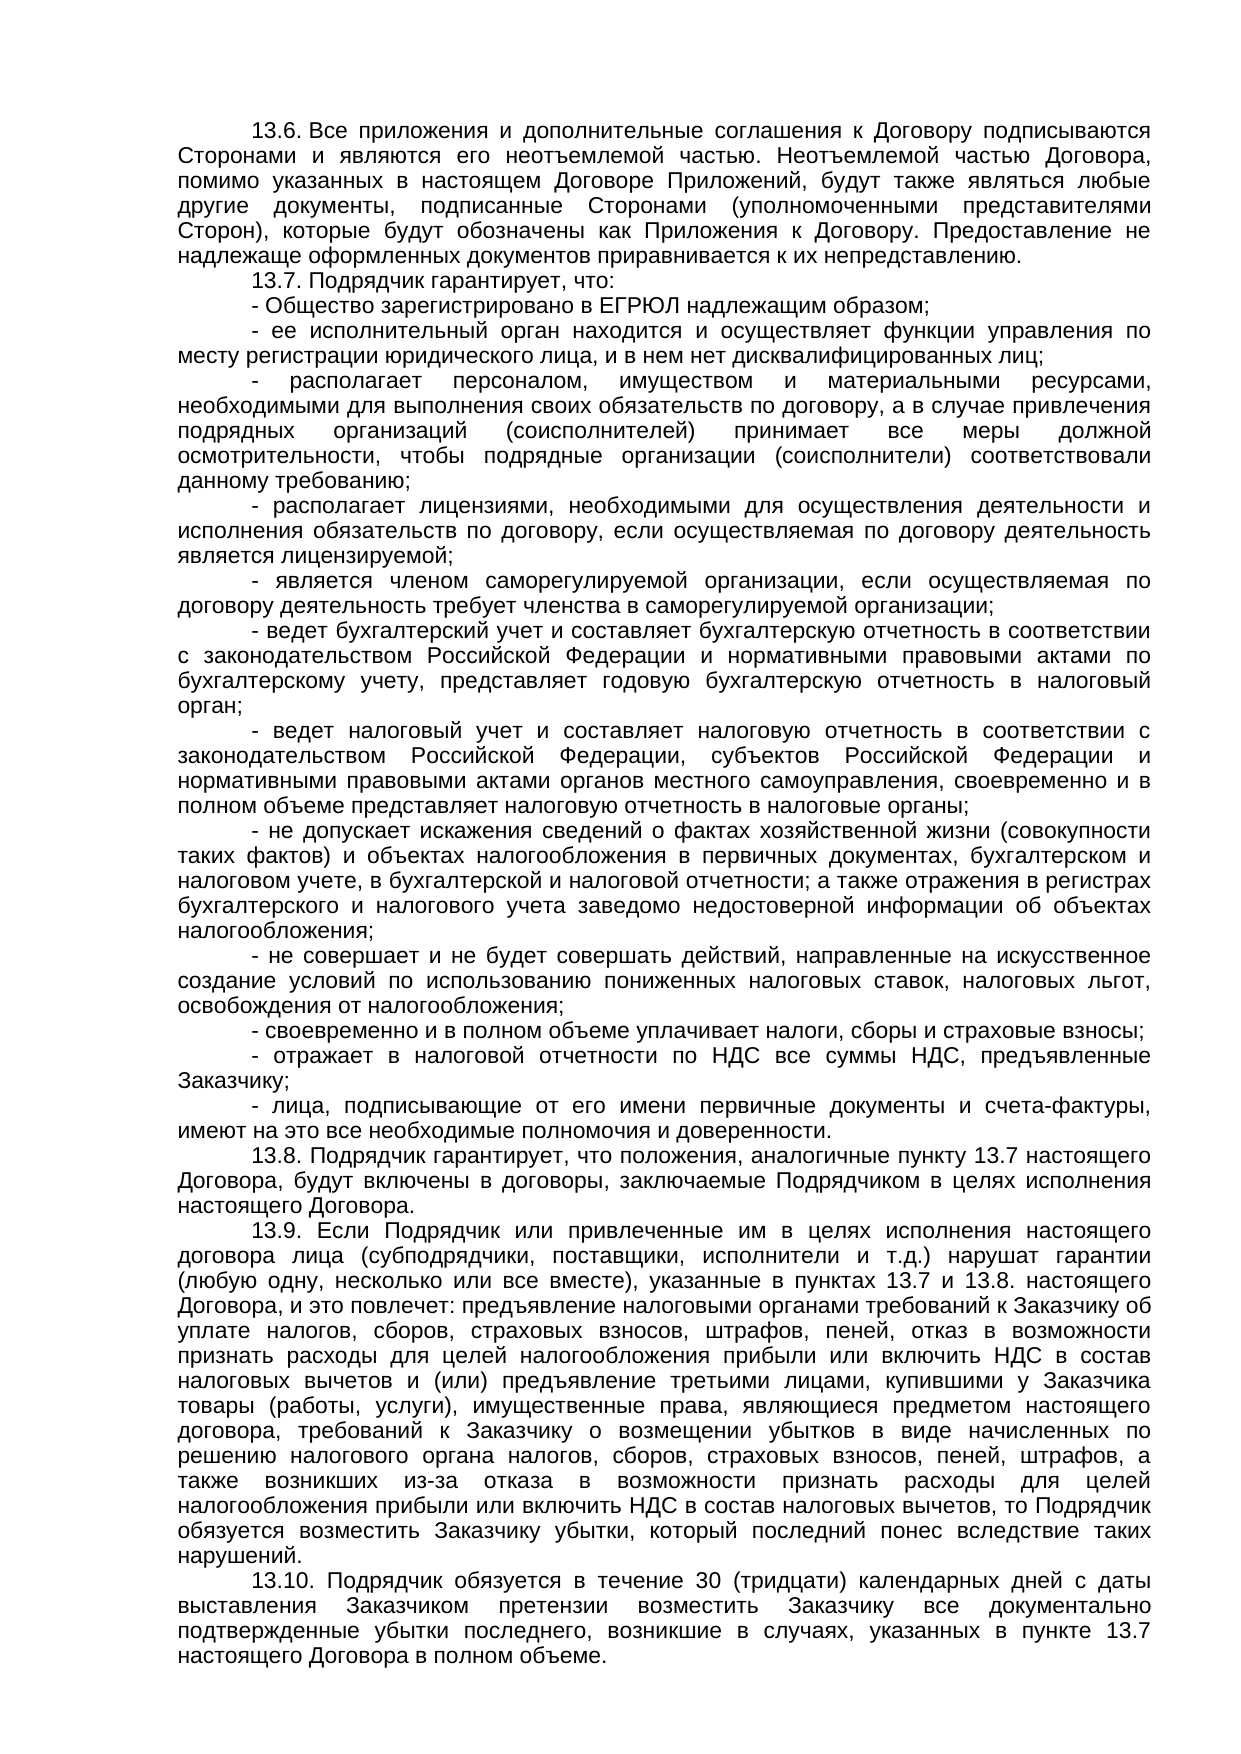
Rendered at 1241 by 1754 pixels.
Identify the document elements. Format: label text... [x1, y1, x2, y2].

text - располагает персоналом, имуществом и материальными ресурсами, необходимыми для выполнения своих обязательств по договору, а в случае привлечения подрядных организаций (соисполнителей) принимает все меры должной осмотрительности, чтобы подрядные организации (соисполнители) соответствовали данному требованию; [177, 368, 1152, 493]
text - не допускает искажения сведений о фактах хозяйственной жизни (совокупности таких фактов) и объектах налогообложения в первичных документах, бухгалтерском и налоговом учете, в бухгалтерской и налоговой отчетности; а также отражения в регистрах бухгалтерского и налогового учета заведомо недостоверной информации об объектах налогообложения; [177, 818, 1152, 943]
text - ведет налоговый учет и составляет налоговую отчетность в соответствии с законодательством Российской Федерации, субъектов Российской Федерации и нормативными правовыми актами органов местного самоуправления, своевременно и в полном объеме представляет налоговую отчетность в налоговые органы; [177, 718, 1152, 818]
text 13.7. Подрядчик гарантирует, что: [177, 268, 1152, 293]
text - Общество зарегистрировано в ЕГРЮЛ надлежащим образом; [177, 293, 1152, 318]
text - не совершает и не будет совершать действий, направленные на искусственное создание условий по использованию пониженных налоговых ставок, налоговых льгот, освобождения от налогообложения; [177, 943, 1152, 1018]
text 13.8. Подрядчик гарантирует, что положения, аналогичные пункту 13.7 настоящего Договора, будут включены в договоры, заключаемые Подрядчиком в целях исполнения настоящего Договора. [177, 1143, 1152, 1218]
text - отражает в налоговой отчетности по НДС все суммы НДС, предъявленные Заказчику; [177, 1043, 1152, 1093]
text - ведет бухгалтерский учет и составляет бухгалтерскую отчетность в соответствии с законодательством Российской Федерации и нормативными правовыми актами по бухгалтерскому учету, представляет годовую бухгалтерскую отчетность в налоговый орган; [177, 618, 1152, 718]
text - ее исполнительный орган находится и осуществляет функции управления по месту регистрации юридического лица, и в нем нет дисквалифицированных лиц; [177, 318, 1152, 368]
text - является членом саморегулируемой организации, если осуществляемая по договору деятельность требует членства в саморегулируемой организации; [177, 568, 1152, 618]
text - располагает лицензиями, необходимыми для осуществления деятельности и исполнения обязательств по договору, если осуществляемая по договору деятельность является лицензируемой; [177, 493, 1152, 568]
text - лица, подписывающие от его имени первичные документы и счета-фактуры, имеют на это все необходимые полномочия и доверенности. [177, 1093, 1152, 1143]
text 13.10. Подрядчик обязуется в течение 30 (тридцати) календарных дней с даты выставления Заказчиком претензии возместить Заказчику все документально подтвержденные убытки последнего, возникшие в случаях, указанных в пункте 13.7 настоящего Договора в полном объеме. [177, 1568, 1152, 1668]
text - своевременно и в полном объеме уплачивает налоги, сборы и страховые взносы; [177, 1018, 1152, 1043]
text 13.6. Все приложения и дополнительные соглашения к Договору подписываются Сторонами и являются его неотъемлемой частью. Неотъемлемой частью Договора, помимо указанных в настоящем Договоре Приложений, будут также являться любые другие документы, подписанные Сторонами (уполномоченными представителями Сторон), которые будут обозначены как Приложения к Договору. Предоставление не надлежаще оформленных документов приравнивается к их непредставлению. [177, 118, 1152, 268]
text 13.9. Если Подрядчик или привлеченные им в целях исполнения настоящего договора лица (субподрядчики, поставщики, исполнители и т.д.) нарушат гарантии (любую одну, несколько или все вместе), указанные в пунктах 13.7 и 13.8. настоящего Договора, и это повлечет: предъявление налоговыми органами требований к Заказчику об уплате налогов, сборов, страховых взносов, штрафов, пеней, отказ в возможности признать расходы для целей налогообложения прибыли или включить НДС в состав налоговых вычетов и (или) предъявление третьими лицами, купившими у Заказчика товары (работы, услуги), имущественные права, являющиеся предметом настоящего договора, требований к Заказчику о возмещении убытков в виде начисленных по решению налогового органа налогов, сборов, страховых взносов, пеней, штрафов, а также возникших из-за отказа в возможности признать расходы для целей налогообложения прибыли или включить НДС в состав налоговых вычетов, то Подрядчик обязуется возместить Заказчику убытки, который последний понес вследствие таких нарушений. [177, 1218, 1152, 1568]
